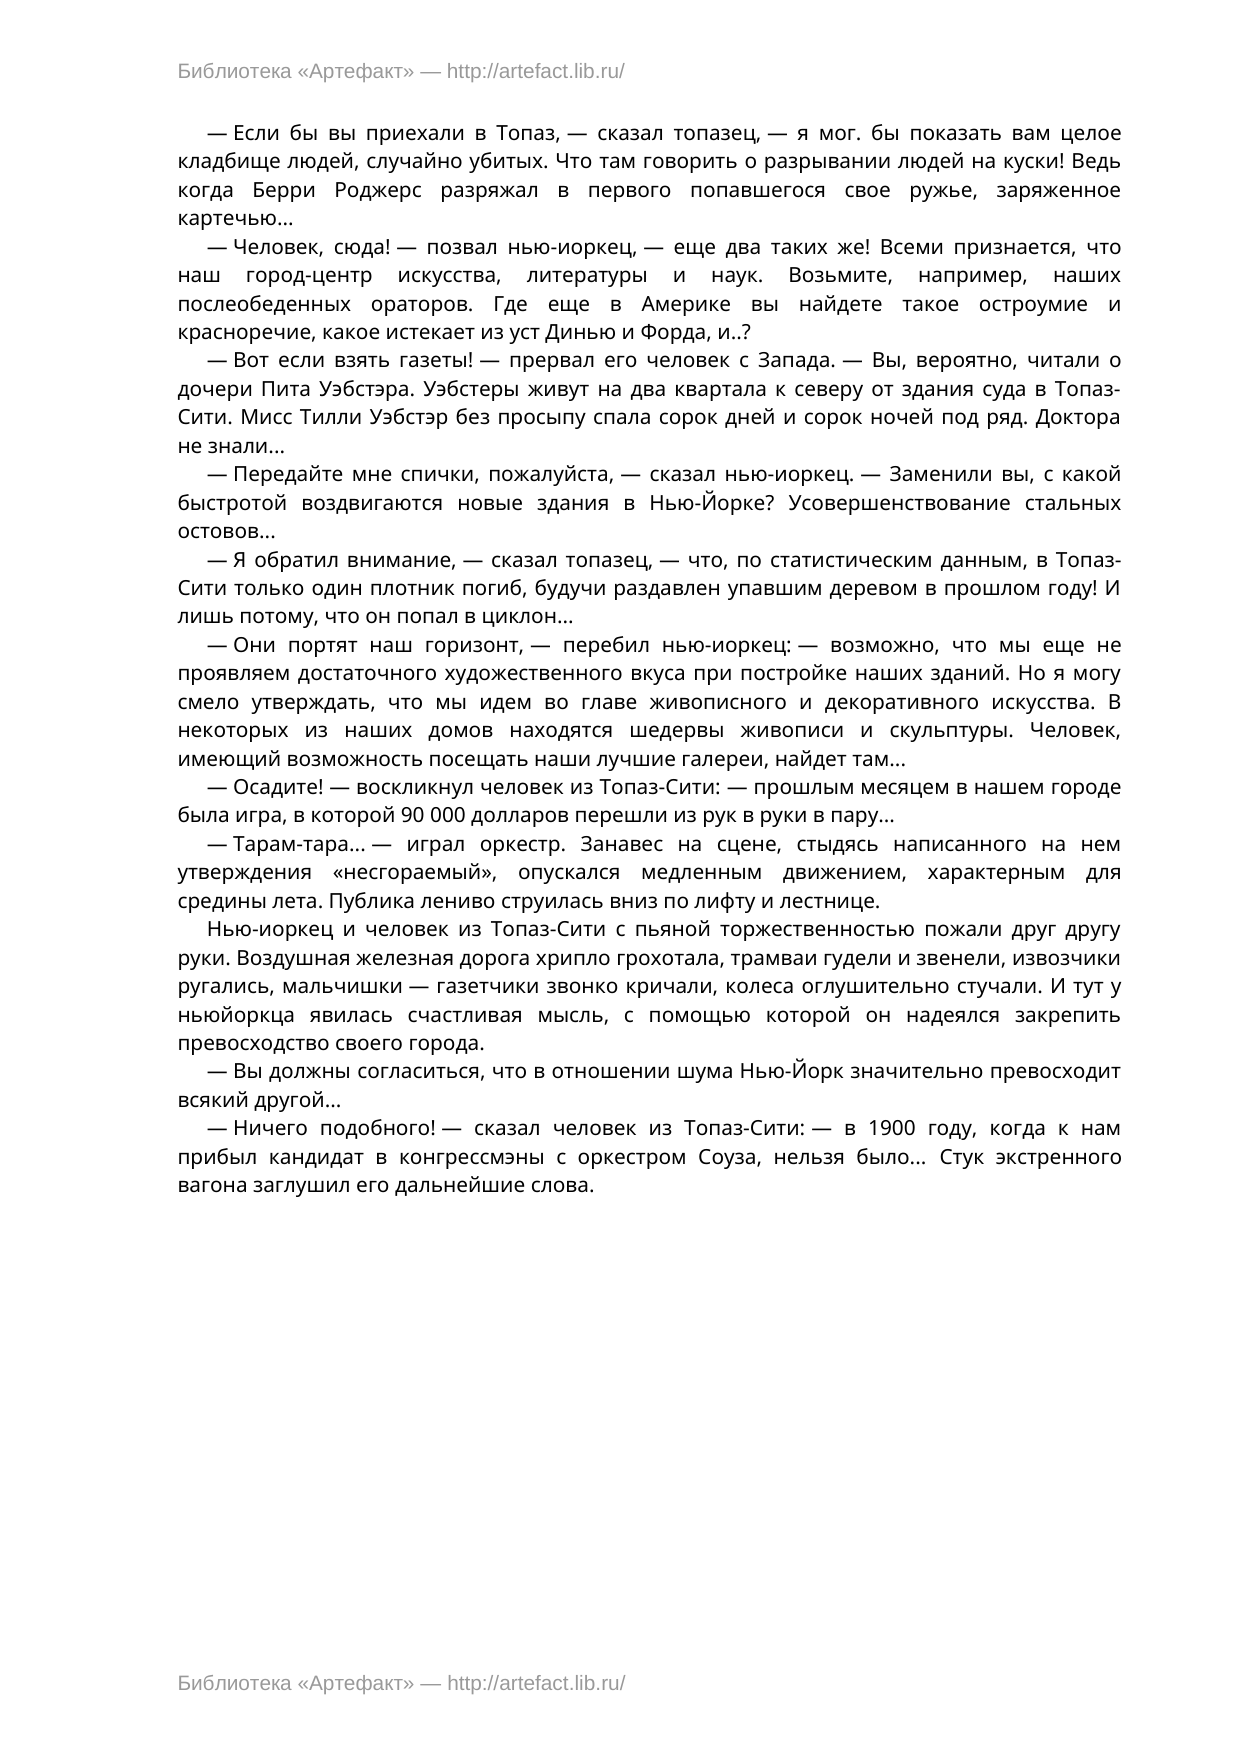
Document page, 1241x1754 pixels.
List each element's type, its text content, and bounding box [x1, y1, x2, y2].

text — Тарам-тара... — играл оркестр. Занавес на сцене, стыдясь написанного на нем утверждения «несгораемый», опускался медленным движением, характерным для средины лета. Публика лениво струилась вниз по лифту и лестнице. [177, 829, 1122, 914]
text — Передайте мне спички, пожалуйста, — сказал нью-иоркец. — Заменили вы, с какой быстротой воздвигаются новые здания в Нью-Йорке? Усовершенствование стальных остовов... [177, 459, 1122, 545]
text — Вот если взять газеты! — прервал его человек с Запада. — Вы, вероятно, читали о дочери Пита Уэбстэра. Уэбстеры живут на два квартала к северу от здания суда в Топаз-Сити. Мисс Тилли Уэбстэр без просыпу спала сорок дней и сорок ночей под ряд. Доктора не знали... [177, 346, 1122, 459]
text — Ничего подобного! — сказал человек из Топаз-Сити: — в 1900 году, когда к нам прибыл кандидат в конгрессмэны с оркестром Соуза, нельзя было... Стук экстренного вагона заглушил его дальнейшие слова. [177, 1113, 1122, 1199]
text — Они портят наш горизонт, — перебил нью-иоркец: — возможно, что мы еще не проявляем достаточного художественного вкуса при постройке наших зданий. Но я могу смело утверждать, что мы идем во главе живописного и декоративного искусства. В некоторых из наших домов находятся шедервы живописи и скульптуры. Человек, имеющий возможность посещать наши лучшие галереи, найдет там... [177, 630, 1122, 772]
text — Я обратил внимание, — сказал топазец, — что, по статистическим данным, в Топаз-Сити только один плотник погиб, будучи раздавлен упавшим деревом в прошлом году! И лишь потому, что он попал в циклон... [177, 545, 1122, 630]
text — Вы должны согласиться, что в отношении шума Нью-Йорк значительно превосходит всякий другой... [177, 1057, 1122, 1113]
text — Если бы вы приехали в Топаз, — сказал топазец, — я мог. бы показать вам целое кладбище людей, случайно убитых. Что там говорить о разрывании людей на куски! Ведь когда Берри Роджерс разряжал в первого попавшегося свое ружье, заряженное картечью... [177, 118, 1122, 232]
text Нью-иоркец и человек из Топаз-Сити с пьяной торжественностью пожали друг другу руки. Воздушная железная дорога хрипло грохотала, трамваи гудели и звенели, извозчики ругались, мальчишки — газетчики звонко кричали, колеса оглушительно стучали. И тут у ньюйоркца явилась счастливая мысль, с помощью которой он надеялся закрепить превосходство своего города. [177, 914, 1122, 1057]
text — Человек, сюда! — позвал нью-иоркец, — еще два таких же! Всеми признается, что наш город-центр искусства, литературы и наук. Возьмите, например, наших послеобеденных ораторов. Где еще в Америке вы найдете такое остроумие и красноречие, какое истекает из уст Динью и Форда, и..? [177, 232, 1122, 346]
text — Осадите! — воскликнул человек из Топаз-Сити: — прошлым месяцем в нашем городе была игра, в которой 90 000 долларов перешли из рук в руки в пару... [177, 772, 1122, 829]
